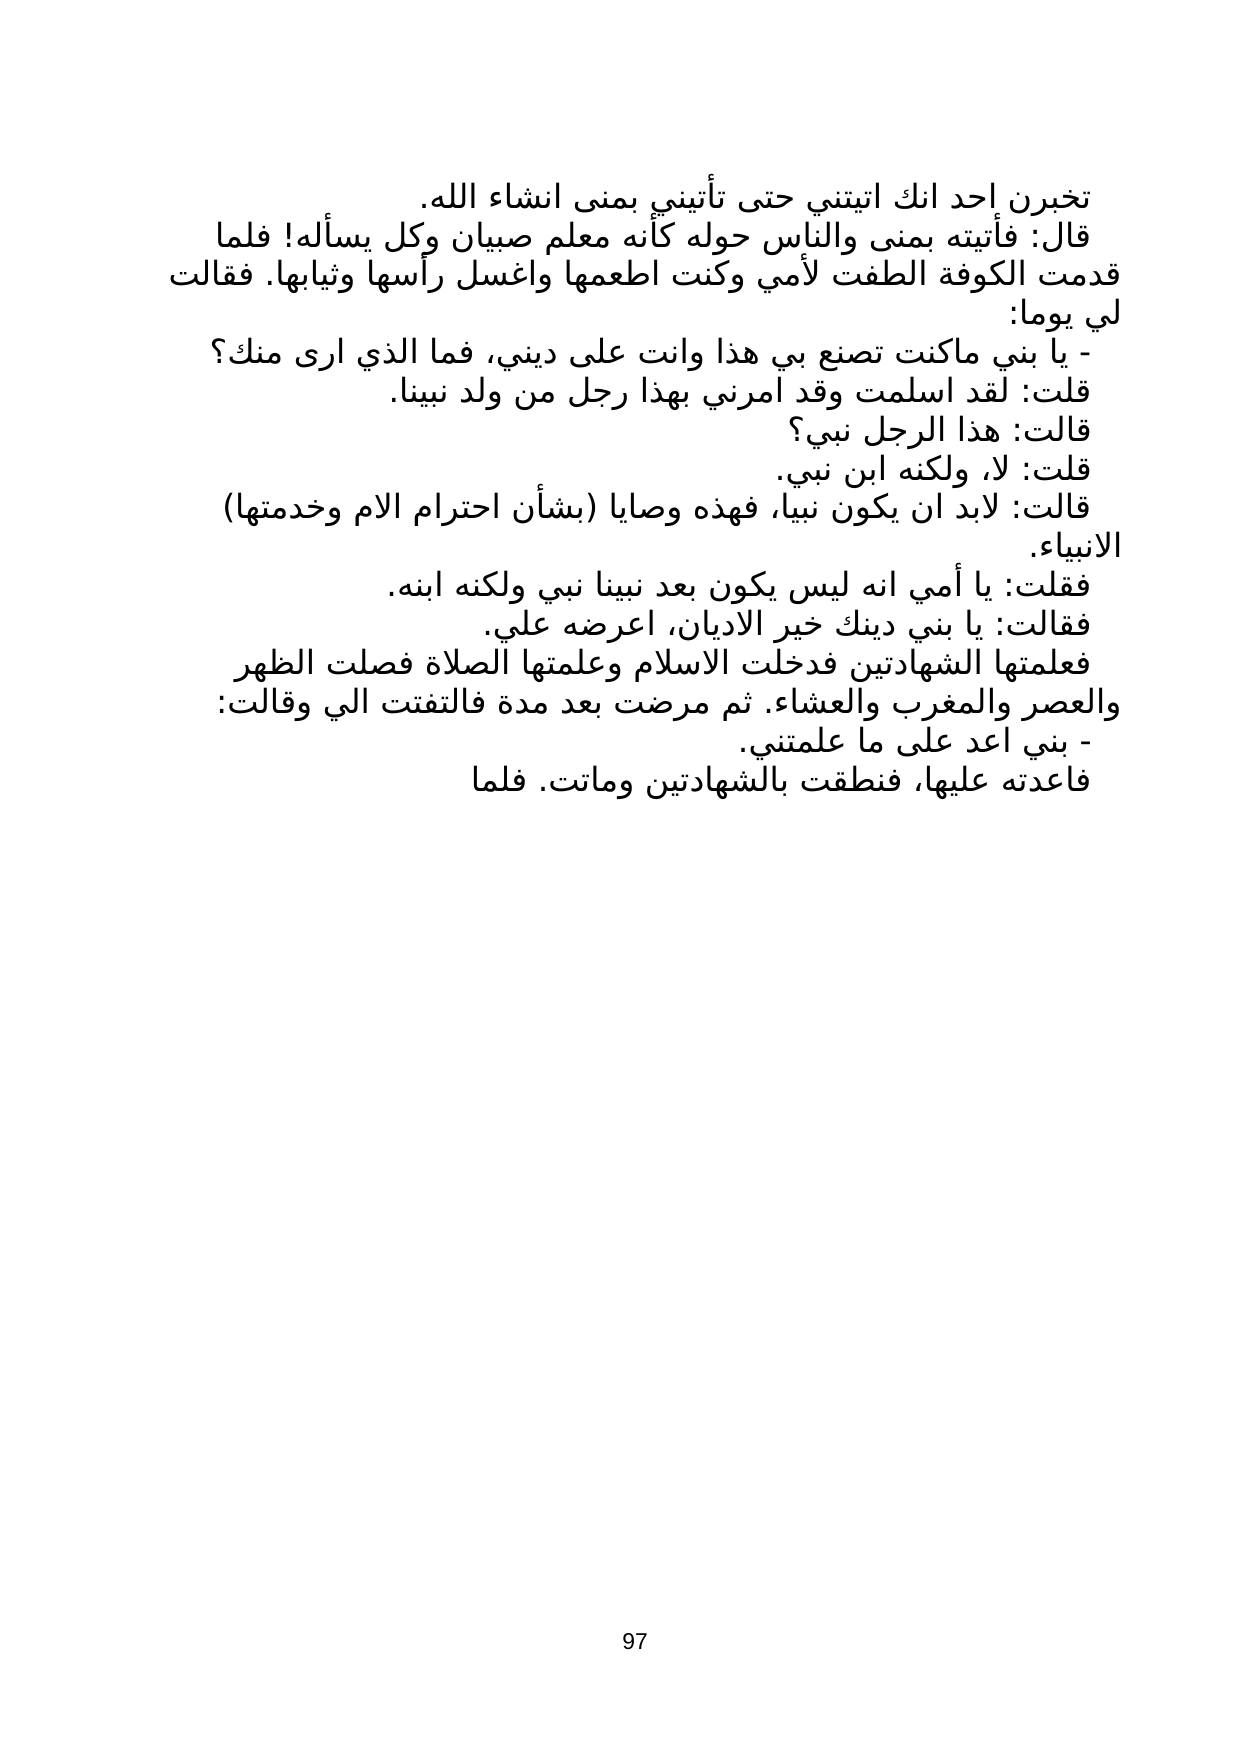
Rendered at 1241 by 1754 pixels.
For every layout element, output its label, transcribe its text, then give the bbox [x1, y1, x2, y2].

text قلت: لا، ولكنه ابن نبي. [148, 449, 1122, 488]
text فقلت: يا أمي انه ليس يكون بعد نبينا نبي ولكنه ابنه. [148, 566, 1122, 604]
text فاعدته عليها، فنطقت بالشهادتين وماتت. فلما [148, 760, 1122, 799]
text قالت: لابد ان يكون نبيا، فهذه وصايا (بشأن احترام الام وخدمتها) الانبياء. [148, 488, 1122, 566]
text تخبرن احد انك اتيتني حتى تأتيني بمنى انشاء الله. [148, 177, 1122, 216]
text فقالت: يا بني دينك خير الاديان، اعرضه علي. [148, 604, 1122, 643]
text فعلمتها الشهادتين فدخلت الاسلام وعلمتها الصلاة فصلت الظهر والعصر والمغرب والعشاء. ثم مرضت بعد مدة فالتفتت الي وقالت: [148, 643, 1122, 721]
text قال: فأتيته بمنى والناس حوله كأنه معلم صبيان وكل يسأله! فلما قدمت الكوفة الطفت لأمي وكنت اطعمها واغسل رأسها وثيابها. فقالت لي يوما: [148, 216, 1122, 333]
text قالت: هذا الرجل نبي؟ [148, 410, 1122, 449]
text قلت: لقد اسلمت وقد امرني بهذا رجل من ولد نبينا. [148, 371, 1122, 410]
text - بني اعد على ما علمتني. [148, 721, 1122, 760]
text - يا بني ماكنت تصنع بي هذا وانت على ديني، فما الذي ارى منك؟ [148, 333, 1122, 371]
